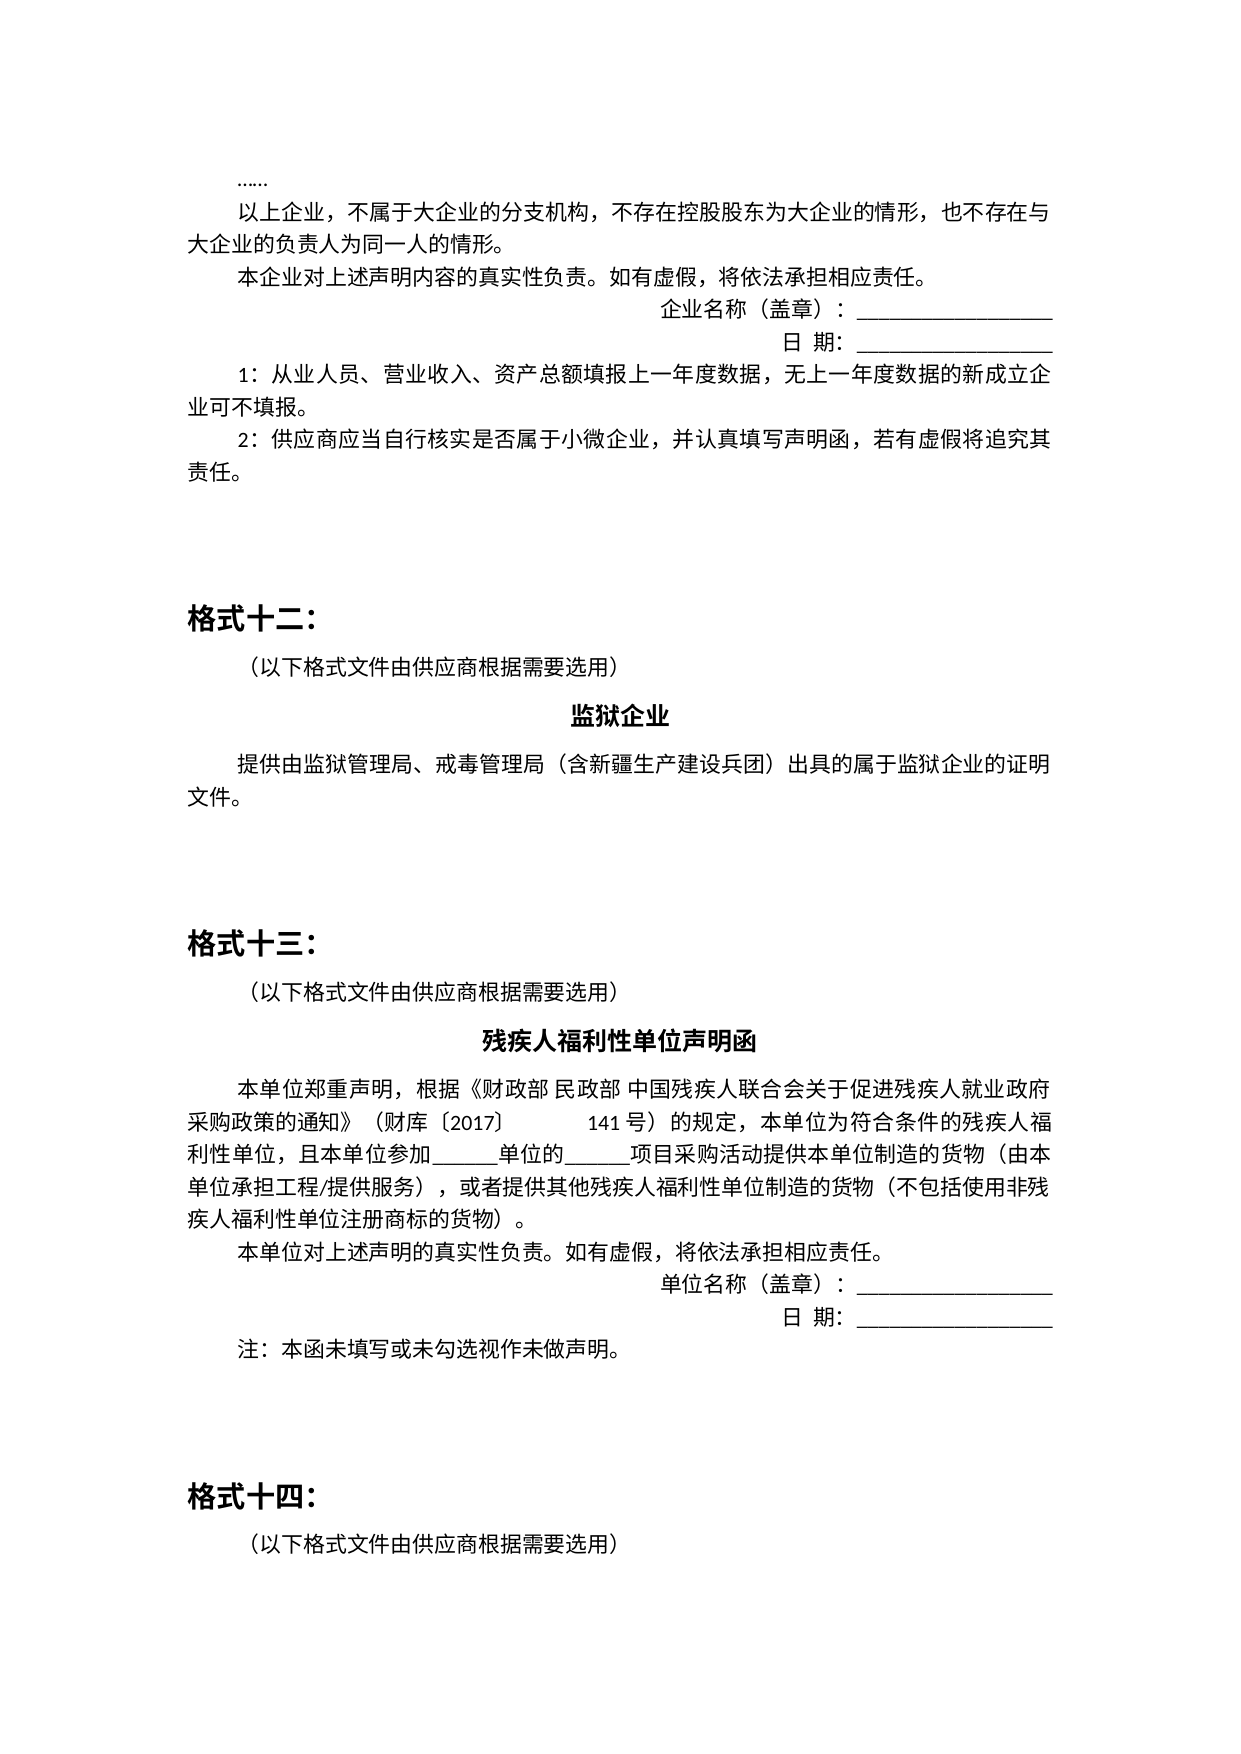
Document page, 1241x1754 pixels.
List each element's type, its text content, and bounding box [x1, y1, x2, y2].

text 监狱企业 [187, 682, 1053, 747]
text …… [187, 162, 1053, 194]
text 残疾人福利性单位声明函 [187, 1007, 1053, 1072]
text 企业名称（盖章）：__________________ [187, 292, 1053, 324]
text 1：从业人员、营业收入、资产总额填报上一年度数据，无上一年度数据的新成立企业可不填报。 [187, 357, 1053, 422]
text 本企业对上述声明内容的真实性负责。如有虚假，将依法承担相应责任。 [187, 259, 1053, 292]
text 单位名称（盖章）：__________________ [187, 1267, 1053, 1299]
text 本单位郑重声明，根据《财政部 民政部 中国残疾人联合会关于促进残疾人就业政府采购政策的通知》（财库〔2017〕 141号）的规定，本单位为符合条件的残疾人福利性单位，且本单位参加______单位的______项目采购活动提供本单位制造的货物（由本单位承担工程/提供服务），或者提供其他残疾人福利性单位制造的货物（不包括使用非残疾人福利性单位注册商标的货物）。 [187, 1072, 1053, 1234]
text 格式十二： [187, 584, 1053, 649]
text 以上企业，不属于大企业的分支机构，不存在控股股东为大企业的情形，也不存在与大企业的负责人为同一人的情形。 [187, 194, 1053, 259]
text 日 期：__________________ [187, 324, 1053, 357]
text 提供由监狱管理局、戒毒管理局（含新疆生产建设兵团）出具的属于监狱企业的证明文件。 [187, 747, 1053, 812]
text （以下格式文件由供应商根据需要选用） [187, 974, 1053, 1007]
text 日 期：__________________ [187, 1299, 1053, 1332]
text 本单位对上述声明的真实性负责。如有虚假，将依法承担相应责任。 [187, 1234, 1053, 1267]
text 格式十三： [187, 909, 1053, 974]
text （以下格式文件由供应商根据需要选用） [187, 1527, 1053, 1559]
text 格式十四： [187, 1462, 1053, 1527]
text 注：本函未填写或未勾选视作未做声明。 [187, 1332, 1053, 1364]
text 2：供应商应当自行核实是否属于小微企业，并认真填写声明函，若有虚假将追究其责任。 [187, 422, 1053, 487]
text （以下格式文件由供应商根据需要选用） [187, 649, 1053, 682]
